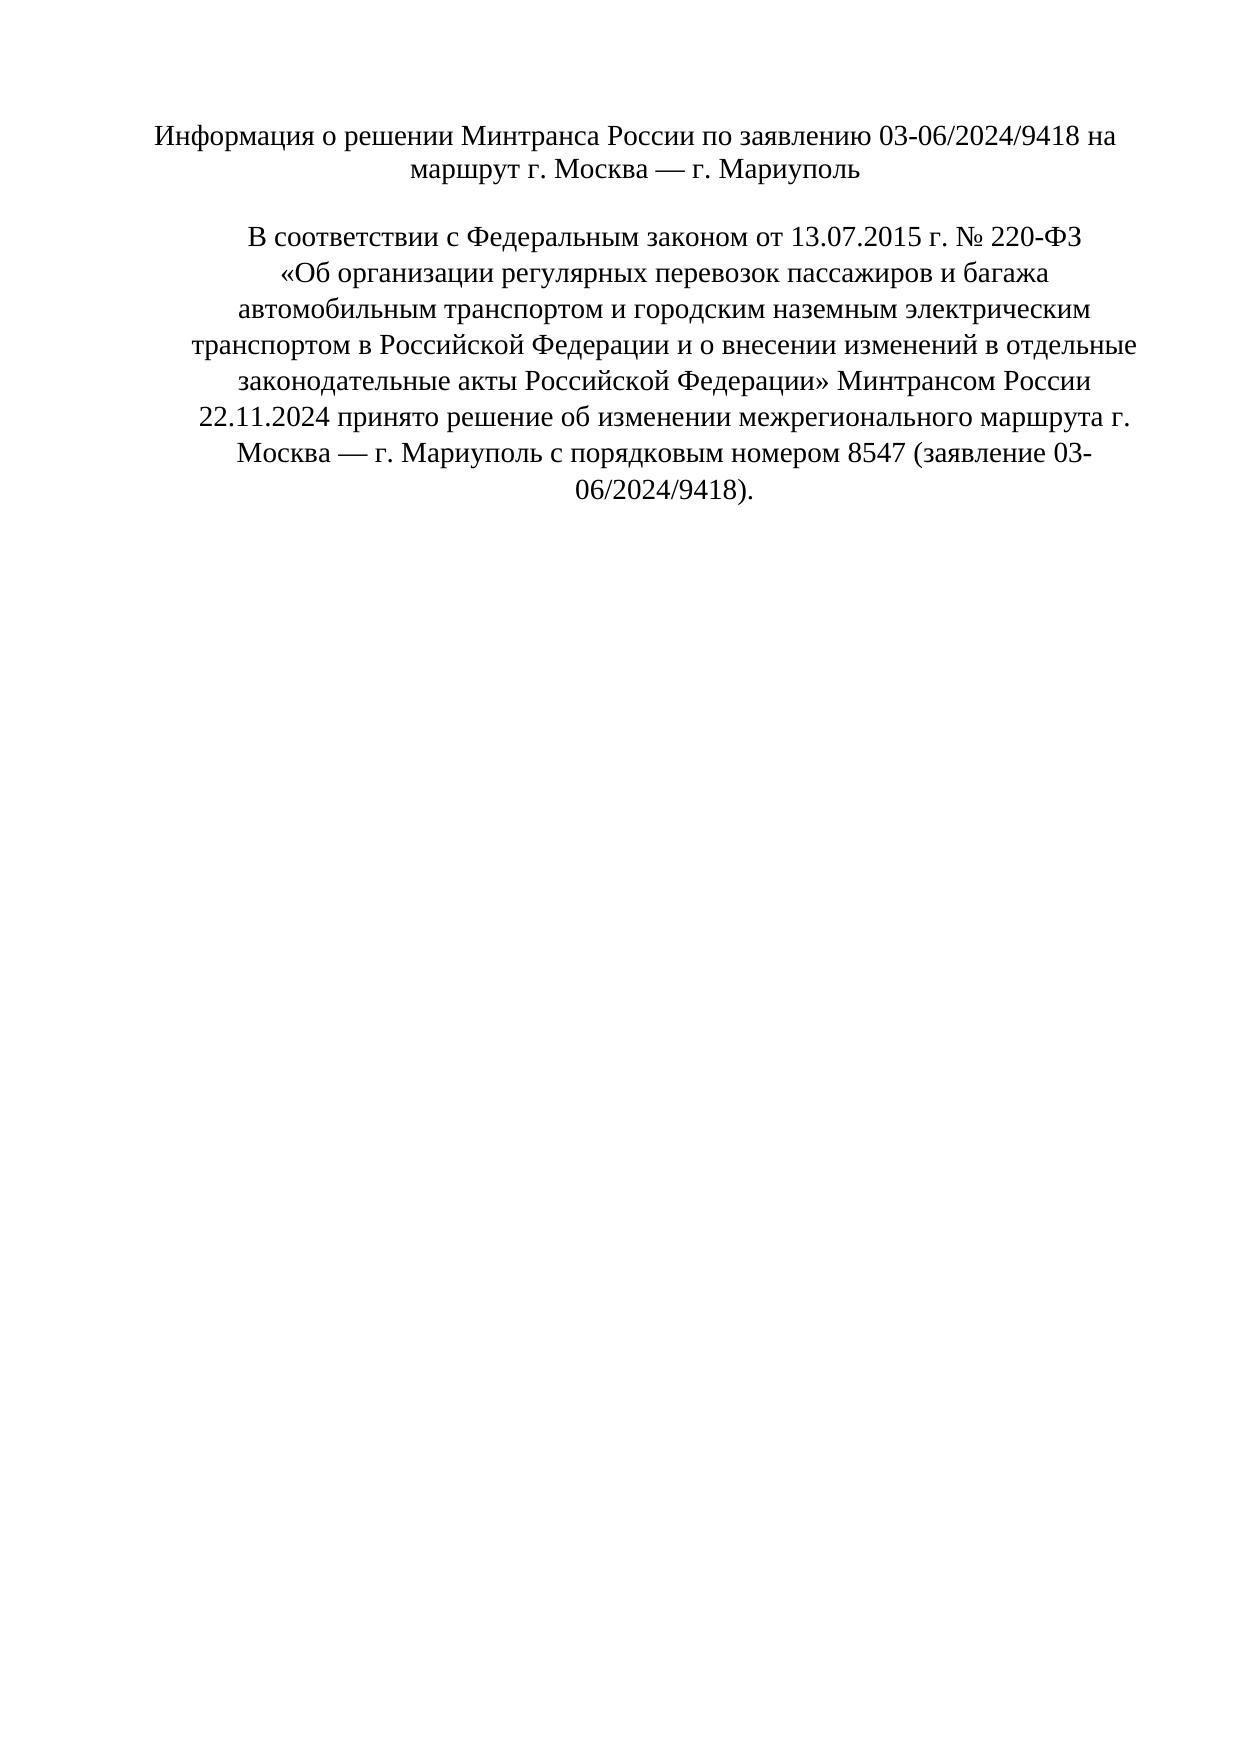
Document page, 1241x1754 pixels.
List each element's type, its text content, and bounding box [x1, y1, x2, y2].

text В соответствии с Федеральным законом от 13.07.2015 г. № 220-ФЗ «Об организации регулярных перевозок пассажиров и багажа автомобильным транспортом и городским наземным электрическим транспортом в Российской Федерации и о внесении изменений в отдельные законодательные акты Российской Федерации» Минтрансом России 22.11.2024 принято решение об изменении межрегионального маршрута г. Москва — г. Мариуполь с порядковым номером 8547 (заявление 03-06/2024/9418). [177, 219, 1152, 505]
text Информация о решении Минтранса России по заявлению 03-06/2024/9418 на маршрут г. Москва — г. Мариуполь [118, 118, 1152, 185]
